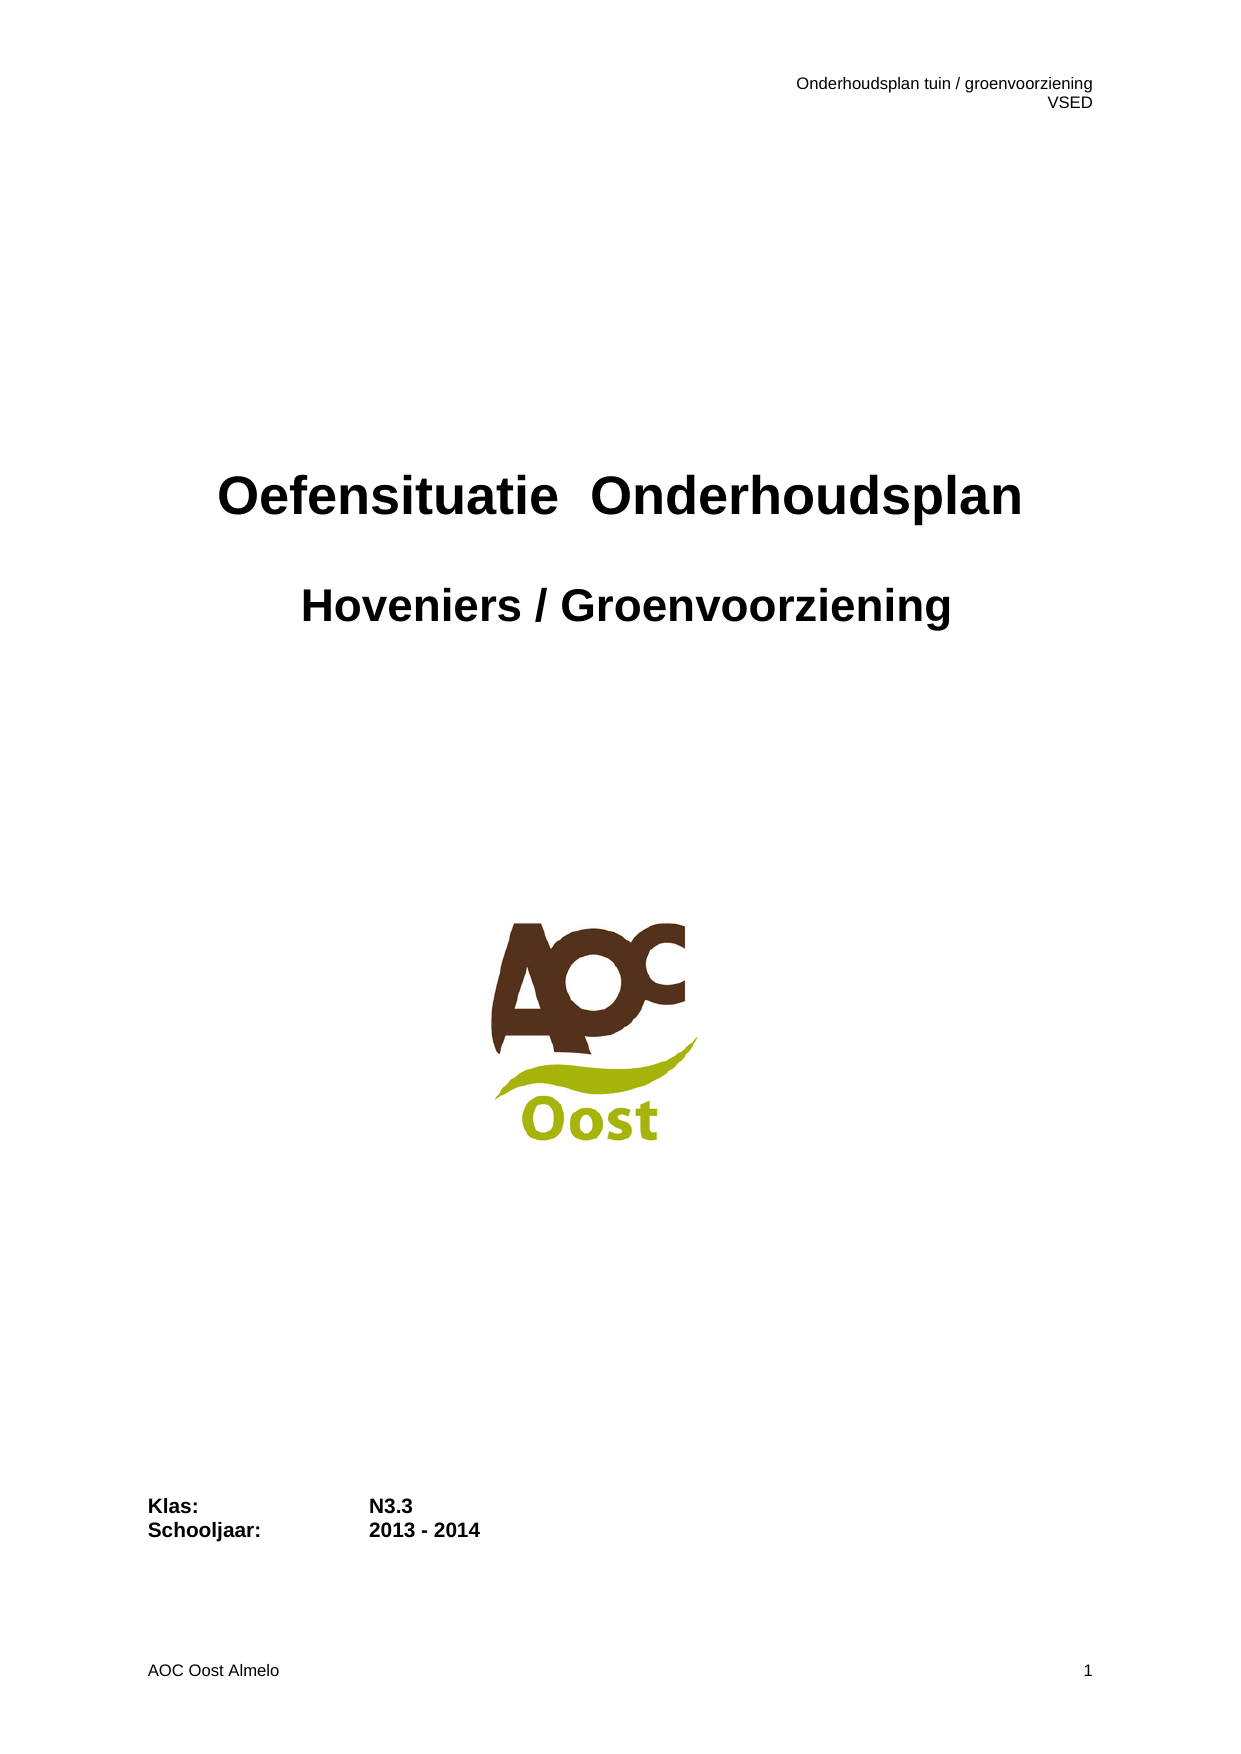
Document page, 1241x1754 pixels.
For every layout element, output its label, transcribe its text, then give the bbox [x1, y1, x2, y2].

picture [377, 863, 822, 1195]
text Klas: N3.3 Schooljaar: 2013 - 2014 [148, 1494, 1093, 1542]
text Oefensituatie Onderhoudsplan [148, 464, 1093, 526]
text Hoveniers / Groenvoorziening [148, 579, 1093, 632]
